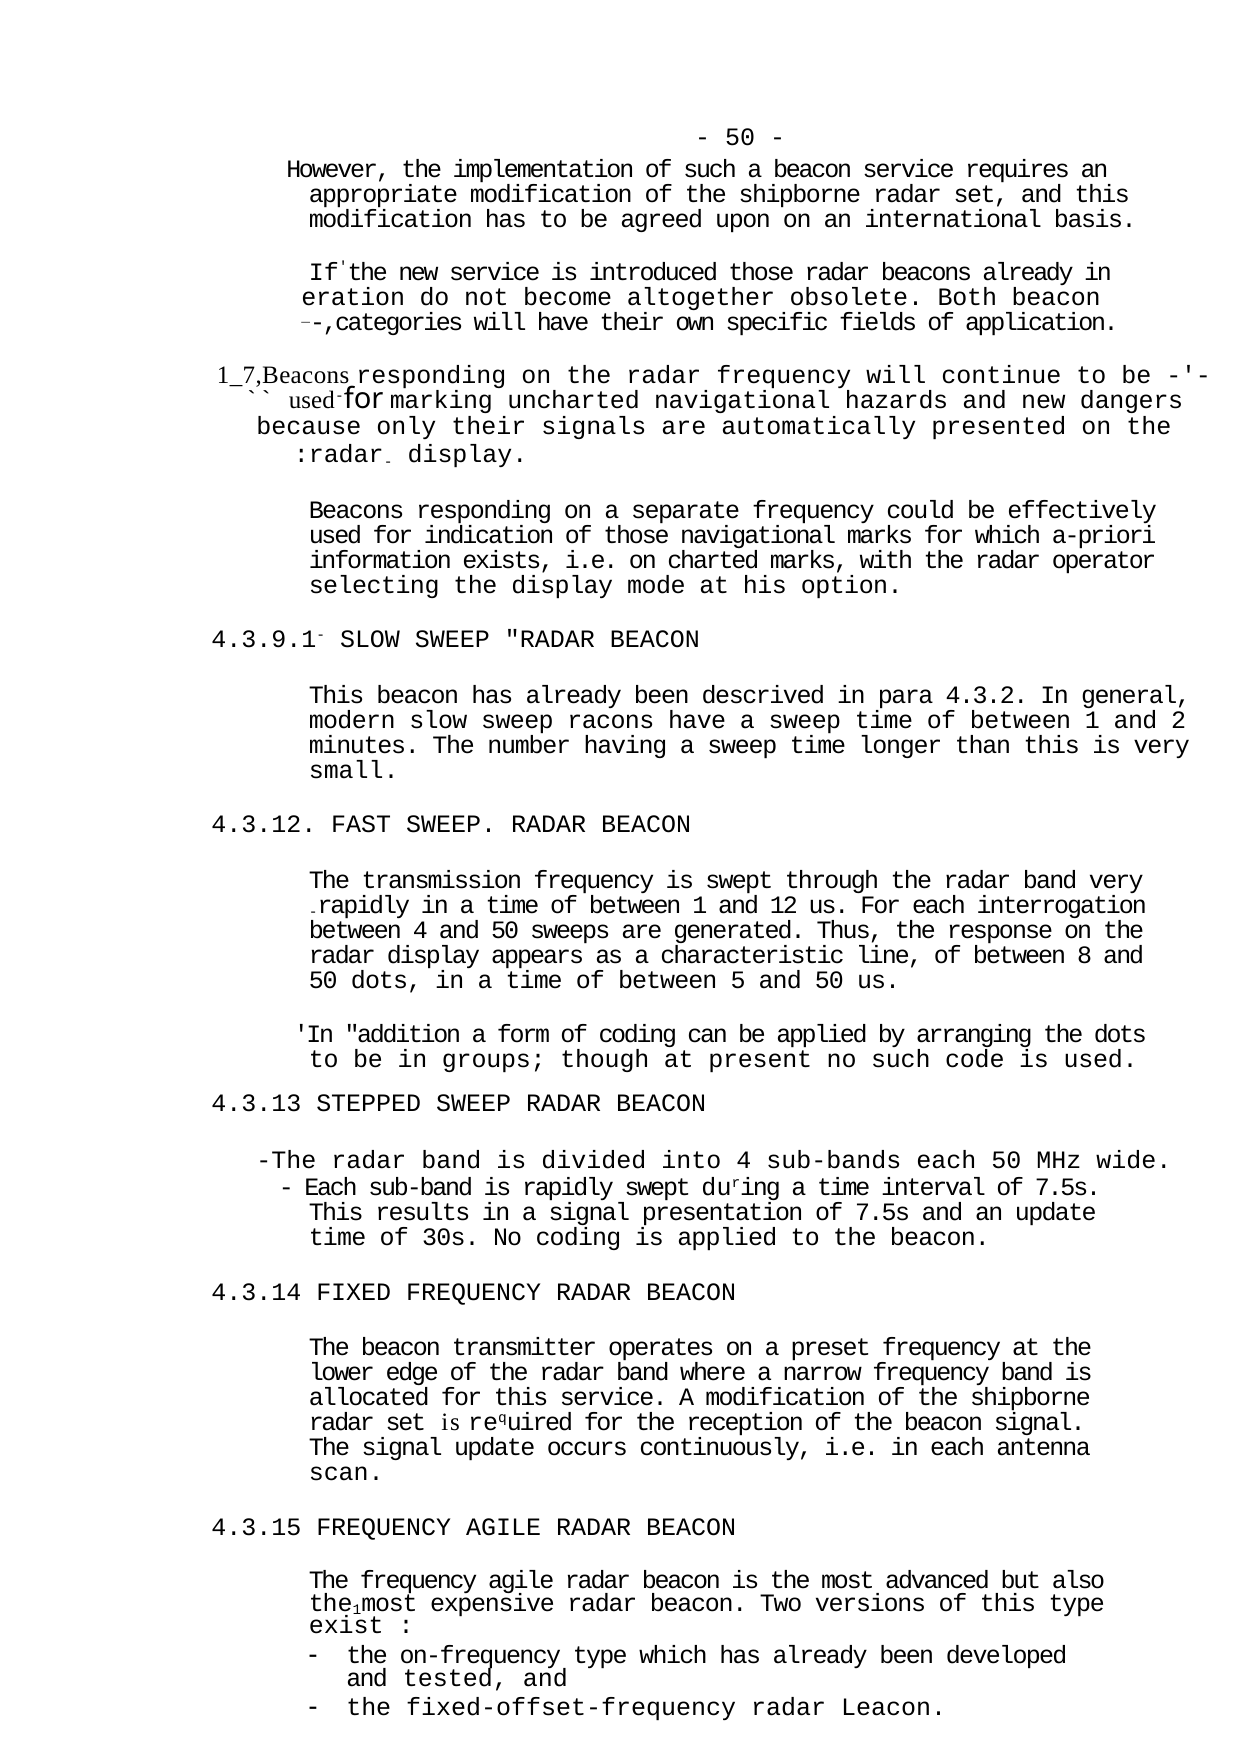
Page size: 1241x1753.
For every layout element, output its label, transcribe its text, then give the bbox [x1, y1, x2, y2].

text 1_7,Beacons responding on the radar frequency will continue to be -'-`` used-for marking uncharted navigational hazards and new dangers [211, 364, 1216, 414]
list the on-frequency type which has already been developed and tested, and [308, 1646, 1104, 1691]
text However, the implementation of such a beacon service requires an appropriate modification of the shipborne radar set, and this modification has to be agreed upon on an international basis. [286, 157, 1149, 232]
text - Each sub-band is rapidly swept during a time interval of 7.5s. This results in a signal presentation of 7.5s and an update time of 30s. No coding is applied to the beacon. [278, 1176, 1119, 1251]
text 4.3.12. FAST SWEEP. RADAR BEACON [211, 812, 1216, 840]
text The beacon transmitter operates on a preset frequency at the lower edge of the radar band where a narrow frequency band is allocated for this service. A modification of the shipborne radar set is required for the reception of the beacon signal. The signal update occurs continuously, i.e. in each antenna scan. [308, 1336, 1111, 1486]
text 'In "addition a form of coding can be applied by arranging the dots to be in groups; though at present no such code is used. [293, 1022, 1164, 1072]
text This beacon has already been descrived in para 4.3.2. In general, modern slow sweep racons have a sweep time of between 1 and 2 minutes. The number having a sweep time longer than this is very small. [308, 684, 1209, 784]
text The transmission frequency is swept through the radar band very -rapidly in a time of between 1 and 12 us. For each interrogation between 4 and 50 sweeps are generated. Thus, the response on the radar display appears as a characteristic line, of between 8 and 50 dots, in a time of between 5 and 50 us. [308, 869, 1164, 994]
text -The radar band is divided into 4 sub-bands each 50 MHz wide. [211, 1147, 1216, 1176]
text 4.3.15 FREQUENCY AGILE RADAR BEACON [211, 1514, 1216, 1542]
text 4.3.9.1- SLOW SWEEP "RADAR BEACON [211, 627, 1216, 655]
text If'the new service is introduced those radar beacons already in eration do not become altogether obsolete. Both beacon _-,categories will have their own specific fields of application. [301, 260, 1134, 335]
text The frequency agile radar beacon is the most advanced but also the1most expensive radar beacon. Two versions of this type exist : [308, 1571, 1126, 1638]
text 4.3.14 FIXED FREQUENCY RADAR BEACON [211, 1279, 1216, 1307]
text because only their signals are automatically presented on the [211, 414, 1216, 442]
list the fixed-offset-frequency radar Leacon. [308, 1694, 1216, 1723]
text :radar- display. [293, 442, 1216, 470]
text Beacons responding on a separate frequency could be effectively used for indication of those navigational marks for which a-priori information exists, i.e. on charted marks, with the radar operator selecting the display mode at his option. [308, 499, 1179, 599]
text 4.3.13 STEPPED SWEEP RADAR BEACON [211, 1091, 1216, 1119]
